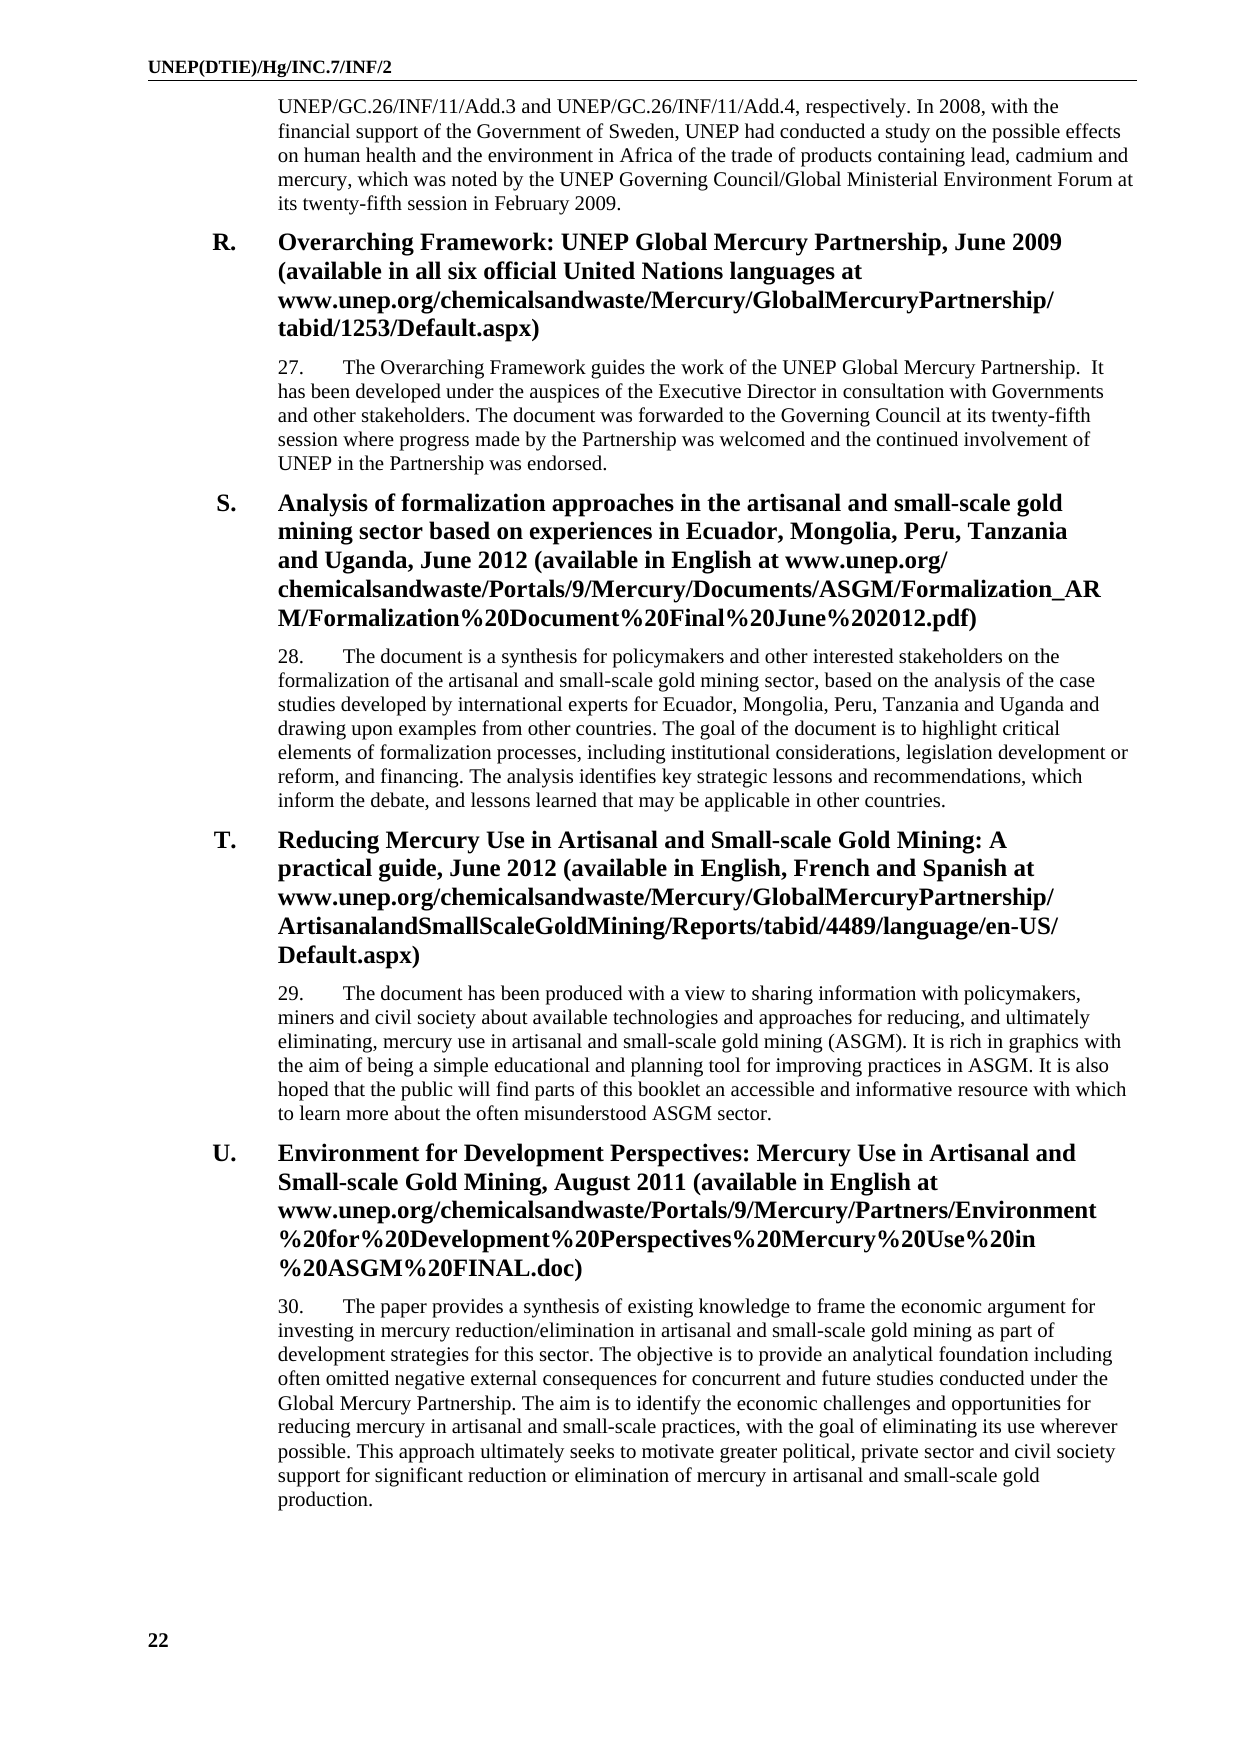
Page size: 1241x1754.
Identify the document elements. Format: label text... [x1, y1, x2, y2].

list The document is a synthesis for policymakers and other interested stakeholders on the formalization of the artisanal and small-scale gold mining sector, based on the analysis of the case studies developed by international experts for Ecuador, Mongolia, Peru, Tanzania and Uganda and drawing upon examples from other countries. The goal of the document is to highlight critical elements of formalization processes, including institutional considerations, legislation development or reform, and financing. The analysis identifies key strategic lessons and recommendations, which inform the debate, and lessons learned that may be applicable in other countries. [278, 644, 1137, 812]
list The paper provides a synthesis of existing knowledge to frame the economic argument for investing in mercury reduction/elimination in artisanal and small-scale gold mining as part of development strategies for this sector. The objective is to provide an analytical foundation including often omitted negative external consequences for concurrent and future studies conducted under the Global Mercury Partnership. The aim is to identify the economic challenges and opportunities for reducing mercury in artisanal and small-scale practices, with the goal of eliminating its use wherever possible. This approach ultimately seeks to motivate greater political, private sector and civil society support for significant reduction or elimination of mercury in artisanal and small-scale gold production. [278, 1294, 1137, 1511]
list The Overarching Framework guides the work of the UNEP Global Mercury Partnership. It has been developed under the auspices of the Executive Director in consultation with Governments and other stakeholders. The document was forwarded to the Governing Council at its twenty-fifth session where progress made by the Partnership was welcomed and the continued involvement of UNEP in the Partnership was endorsed. [278, 355, 1137, 475]
text S. Analysis of formalization approaches in the artisanal and small-scale gold mining sector based on experiences in Ecuador, Mongolia, Peru, Tanzania and Uganda, June 2012 (available in English at www.unep.org/ chemicalsandwaste/Portals/9/Mercury/Documents/ASGM/Formalization_ARM/Formalization%20Document%20Final%20June%202012.pdf) [148, 488, 1107, 631]
text T. Reducing Mercury Use in Artisanal and Small-scale Gold Mining: A practical guide, June 2012 (available in English, French and Spanish at www.unep.org/chemicalsandwaste/Mercury/GlobalMercuryPartnership/ ArtisanalandSmallScaleGoldMining/Reports/tabid/4489/language/en-US/Default.aspx) [148, 825, 1107, 968]
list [278, 94, 1137, 215]
text R. Overarching Framework: UNEP Global Mercury Partnership, June 2009 (available in all six official United Nations languages at www.unep.org/chemicalsandwaste/Mercury/GlobalMercuryPartnership/ tabid/1253/Default.aspx) [148, 227, 1107, 342]
list The document has been produced with a view to sharing information with policymakers, miners and civil society about available technologies and approaches for reducing, and ultimately eliminating, mercury use in artisanal and small-scale gold mining (ASGM). It is rich in graphics with the aim of being a simple educational and planning tool for improving practices in ASGM. It is also hoped that the public will find parts of this booklet an accessible and informative resource with which to learn more about the often misunderstood ASGM sector. [278, 981, 1137, 1125]
text U. Environment for Development Perspectives: Mercury Use in Artisanal and Small-scale Gold Mining, August 2011 (available in English at www.unep.org/chemicalsandwaste/Portals/9/Mercury/Partners/Environment%20for%20Development%20Perspectives%20Mercury%20Use%20in%20ASGM%20FINAL.doc) [148, 1138, 1107, 1282]
